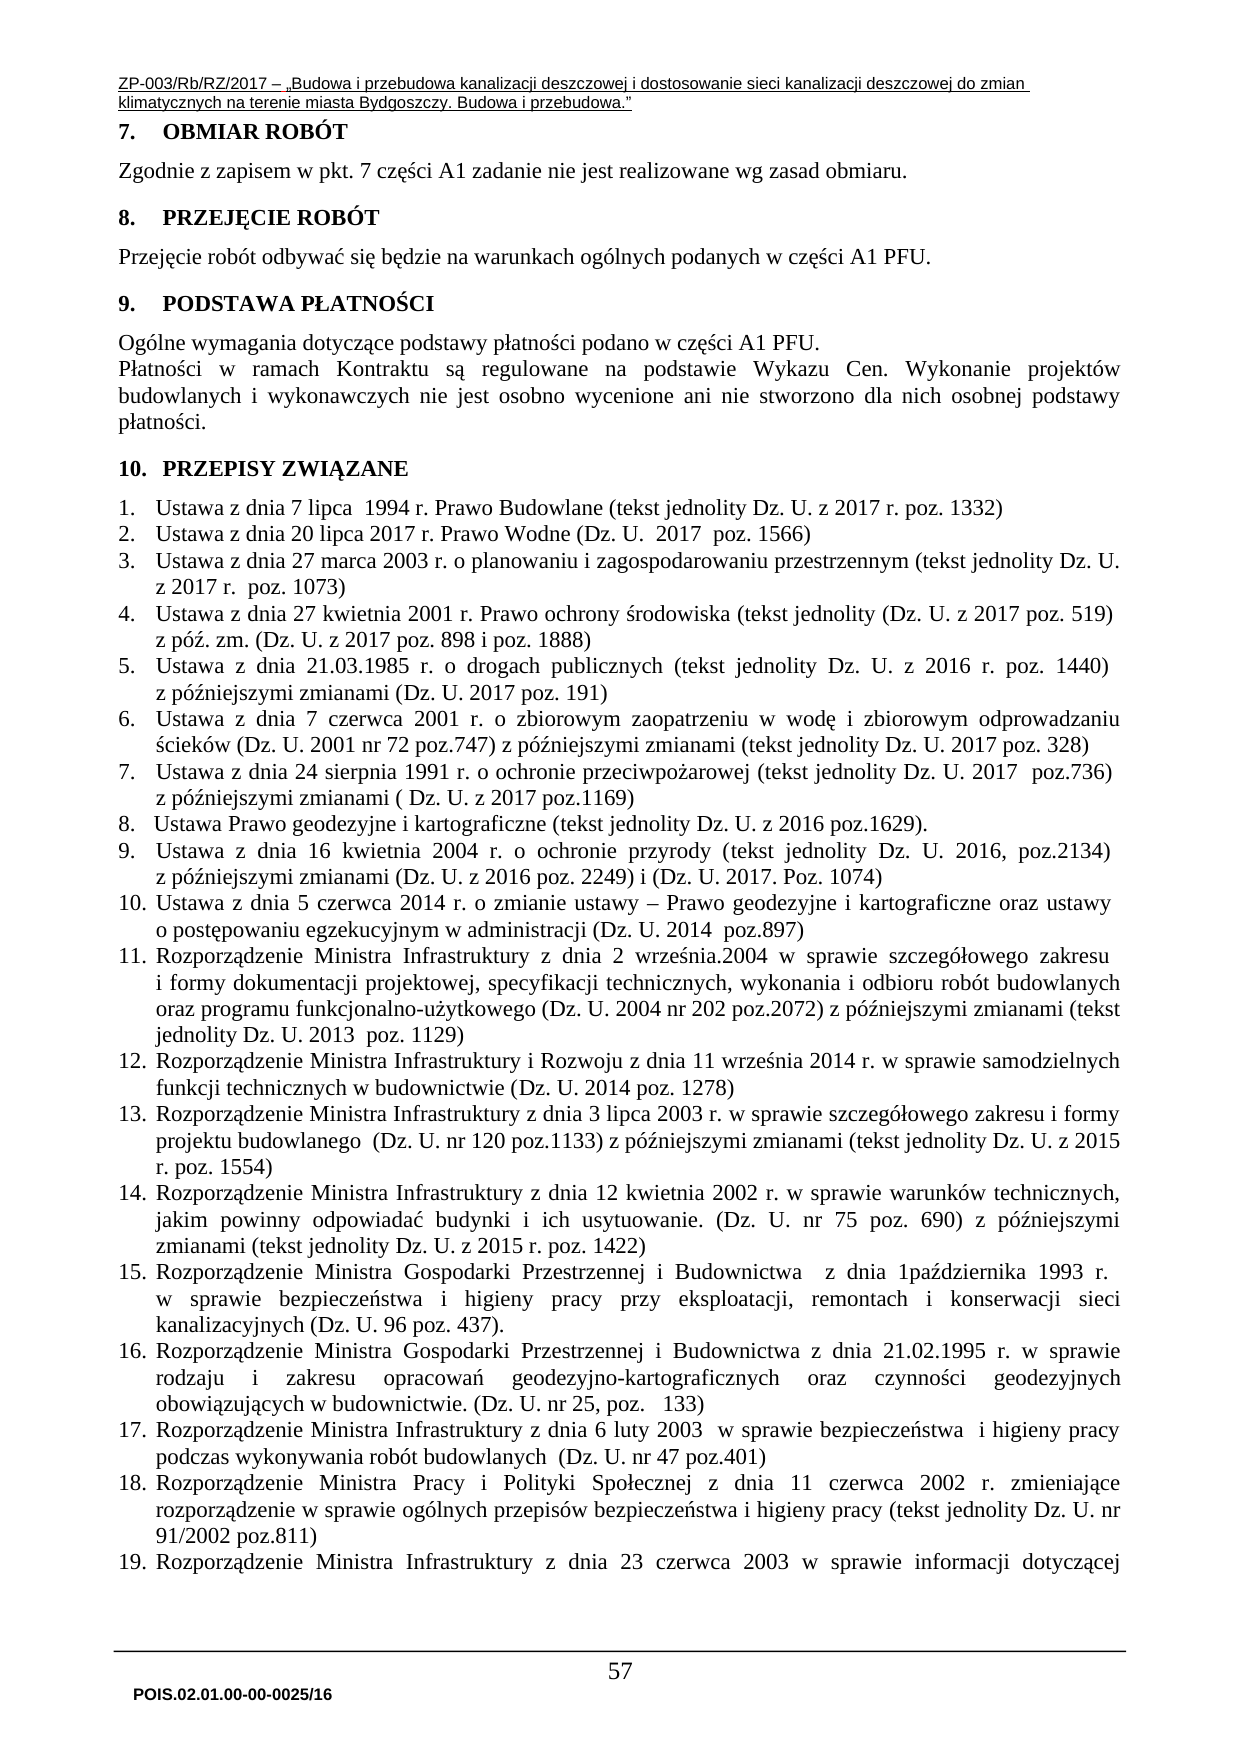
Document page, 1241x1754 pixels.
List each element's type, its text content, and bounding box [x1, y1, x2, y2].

list OBMIAR ROBÓT [118, 118, 1122, 144]
text 13. Rozporządzenie Ministra Infrastruktury z dnia 3 lipca 2003 r. w sprawie szczegółowego zakresu i formy projektu budowlanego (Dz. U. nr 120 poz.1133) z późniejszymi zmianami (tekst jednolity Dz. U. z 2015 r. poz. 1554) [118, 1100, 1122, 1179]
text 7. Ustawa z dnia 24 sierpnia 1991 r. o ochronie przeciwpożarowej (tekst jednolity Dz. U. 2017 poz.736) z późniejszymi zmianami ( Dz. U. z 2017 poz.1169) [118, 758, 1122, 810]
text 16. Rozporządzenie Ministra Gospodarki Przestrzennej i Budownictwa z dnia 21.02.1995 r. w sprawie rodzaju i zakresu opracowań geodezyjno-kartograficznych oraz czynności geodezyjnych obowiązujących w budownictwie. (Dz. U. nr 25, poz. 133) [118, 1337, 1122, 1417]
text 18. Rozporządzenie Ministra Pracy i Polityki Społecznej z dnia 11 czerwca 2002 r. zmieniające rozporządzenie w sprawie ogólnych przepisów bezpieczeństwa i higieny pracy (tekst jednolity Dz. U. nr 91/2002 poz.811) [118, 1469, 1122, 1548]
text 12. Rozporządzenie Ministra Infrastruktury i Rozwoju z dnia 11 września 2014 r. w sprawie samodzielnych funkcji technicznych w budownictwie (Dz. U. 2014 poz. 1278) [118, 1048, 1122, 1100]
list PRZEJĘCIE ROBÓT [118, 204, 1122, 231]
text 8. Ustawa Prawo geodezyjne i kartograficzne (tekst jednolity Dz. U. z 2016 poz.1629). [118, 810, 1122, 837]
text 15. Rozporządzenie Ministra Gospodarki Przestrzennej i Budownictwa z dnia 1października 1993 r. w sprawie bezpieczeństwa i higieny pracy przy eksploatacji, remontach i konserwacji sieci kanalizacyjnych (Dz. U. 96 poz. 437). [118, 1258, 1122, 1337]
text 10. Ustawa z dnia 5 czerwca 2014 r. o zmianie ustawy – Prawo geodezyjne i kartograficzne oraz ustawy o postępowaniu egzekucyjnym w administracji (Dz. U. 2014 poz.897) [118, 889, 1122, 942]
text 4. Ustawa z dnia 27 kwietnia 2001 r. Prawo ochrony środowiska (tekst jednolity (Dz. U. z 2017 poz. 519) z póź. zm. (Dz. U. z 2017 poz. 898 i poz. 1888) [118, 599, 1122, 652]
text 2. Ustawa z dnia 20 lipca 2017 r. Prawo Wodne (Dz. U. 2017 poz. 1566) [118, 521, 1122, 547]
text Płatności w ramach Kontraktu są regulowane na podstawie Wykazu Cen. Wykonanie projektów budowlanych i wykonawczych nie jest osobno wycenione ani nie stworzono dla nich osobnej podstawy płatności. [118, 355, 1122, 434]
text 10. PRZEPISY ZWIĄZANE [118, 455, 1122, 482]
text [118, 1548, 1122, 1575]
text 11. Rozporządzenie Ministra Infrastruktury z dnia 2 września.2004 w sprawie szczegółowego zakresu i formy dokumentacji projektowej, specyfikacji technicznych, wykonania i odbioru robót budowlanych oraz programu funkcjonalno-użytkowego (Dz. U. 2004 nr 202 poz.2072) z późniejszymi zmianami (tekst jednolity Dz. U. 2013 poz. 1129) [118, 942, 1122, 1048]
text 17. Rozporządzenie Ministra Infrastruktury z dnia 6 luty 2003 w sprawie bezpieczeństwa i higieny pracy podczas wykonywania robót budowlanych (Dz. U. nr 47 poz.401) [118, 1417, 1122, 1469]
text 6. Ustawa z dnia 7 czerwca 2001 r. o zbiorowym zaopatrzeniu w wodę i zbiorowym odprowadzaniu ścieków (Dz. U. 2001 nr 72 poz.747) z późniejszymi zmianami (tekst jednolity Dz. U. 2017 poz. 328) [118, 705, 1122, 758]
text Ogólne wymagania dotyczące podstawy płatności podano w części A1 PFU. [118, 329, 1122, 355]
text Przejęcie robót odbywać się będzie na warunkach ogólnych podanych w części A1 PFU. [118, 243, 1122, 269]
text 3. Ustawa z dnia 27 marca 2003 r. o planowaniu i zagospodarowaniu przestrzennym (tekst jednolity Dz. U. z 2017 r. poz. 1073) [118, 547, 1122, 599]
list PODSTAWA PŁATNOŚCI [118, 290, 1122, 317]
text 14. Rozporządzenie Ministra Infrastruktury z dnia 12 kwietnia 2002 r. w sprawie warunków technicznych, jakim powinny odpowiadać budynki i ich usytuowanie. (Dz. U. nr 75 poz. 690) z późniejszymi zmianami (tekst jednolity Dz. U. z 2015 r. poz. 1422) [118, 1179, 1122, 1258]
text 1. Ustawa z dnia 7 lipca 1994 r. Prawo Budowlane (tekst jednolity Dz. U. z 2017 r. poz. 1332) [118, 494, 1122, 521]
text 9. Ustawa z dnia 16 kwietnia 2004 r. o ochronie przyrody (tekst jednolity Dz. U. 2016, poz.2134) z późniejszymi zmianami (Dz. U. z 2016 poz. 2249) i (Dz. U. 2017. Poz. 1074) [118, 837, 1122, 889]
text 5. Ustawa z dnia 21.03.1985 r. o drogach publicznych (tekst jednolity Dz. U. z 2016 r. poz. 1440) z późniejszymi zmianami (Dz. U. 2017 poz. 191) [118, 652, 1122, 705]
text Zgodnie z zapisem w pkt. 7 części A1 zadanie nie jest realizowane wg zasad obmiaru. [118, 157, 1122, 183]
